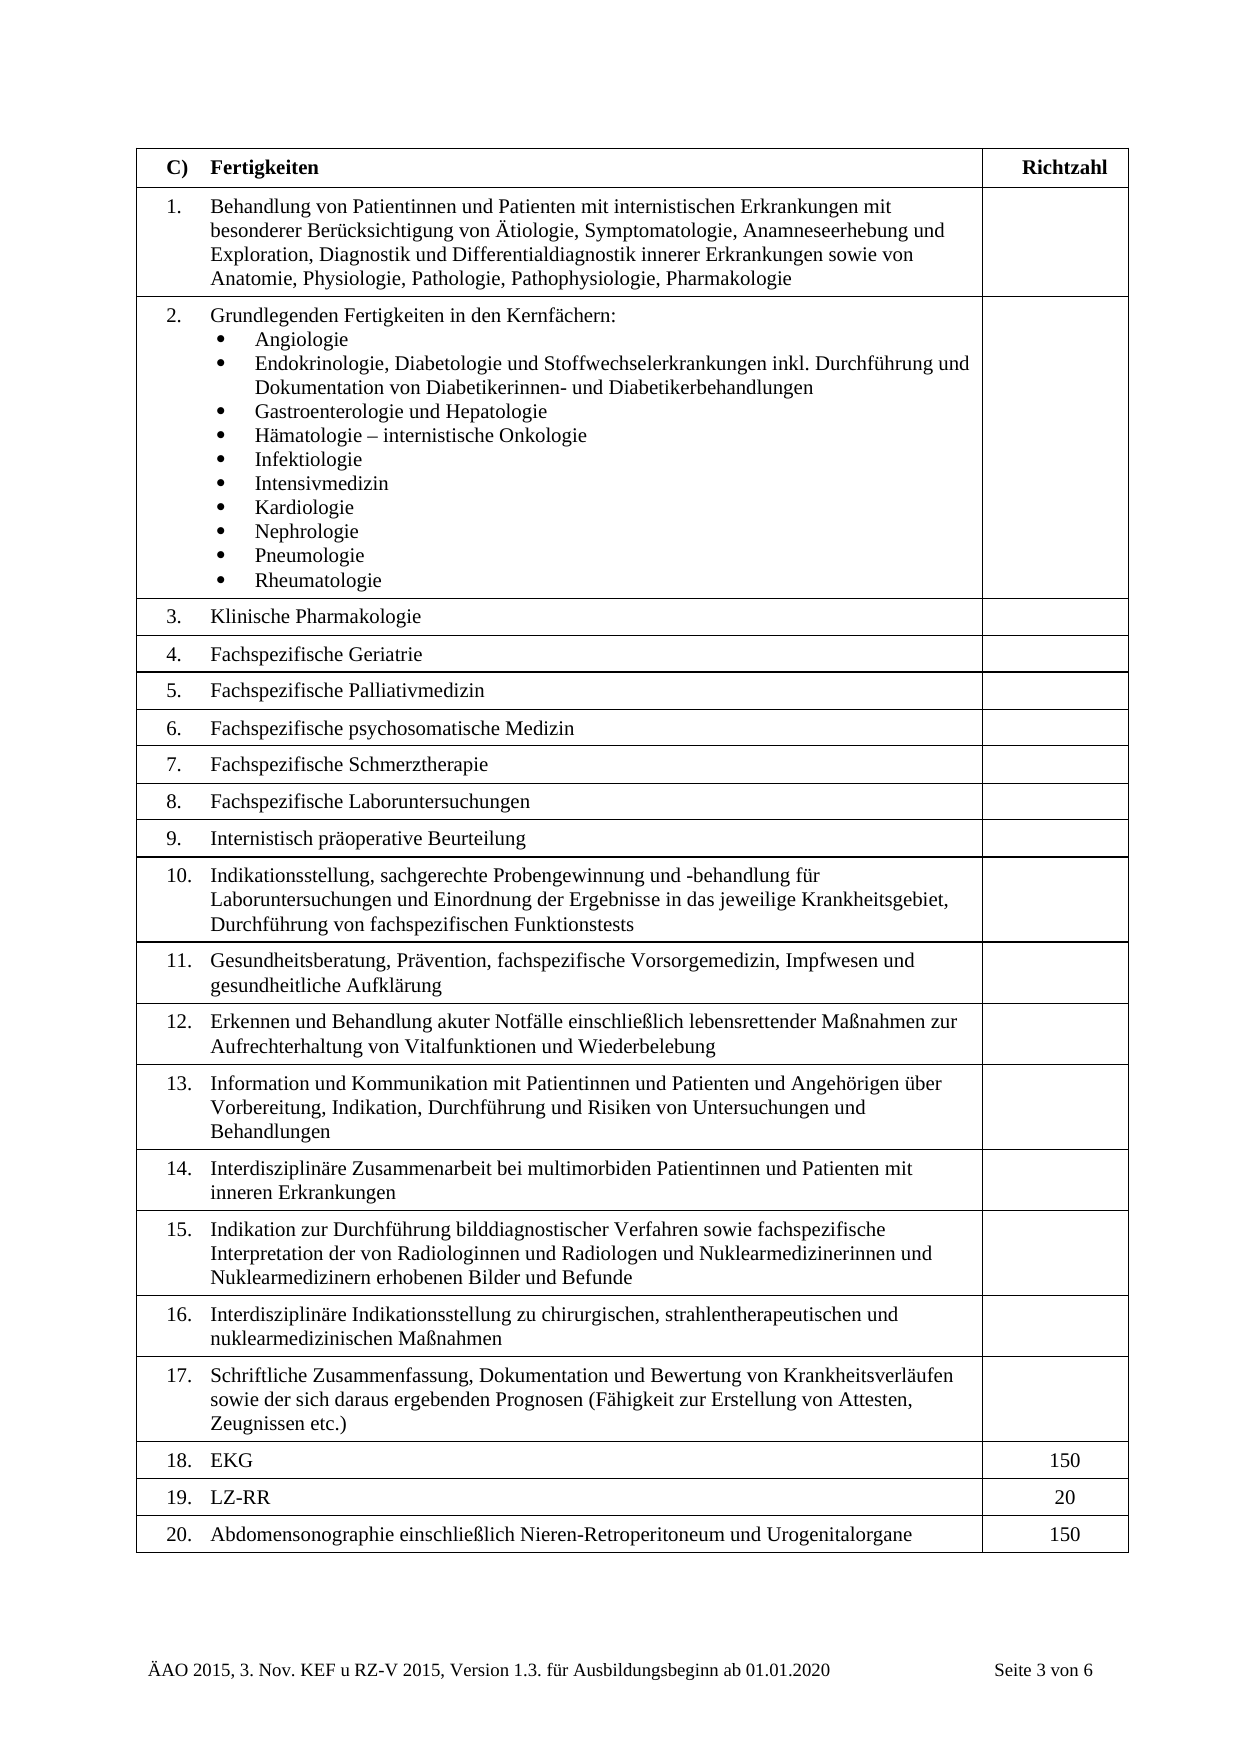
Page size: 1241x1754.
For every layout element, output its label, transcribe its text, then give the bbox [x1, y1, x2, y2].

table_cell [983, 784, 1128, 819]
table_cell [983, 673, 1128, 708]
table_cell [983, 188, 1128, 296]
table_cell Fachspezifische Geriatrie [137, 636, 982, 671]
table_cell Fachspezifische Palliativmedizin [137, 673, 982, 708]
table_cell Abdomensonographie einschließlich Nieren-Retroperitoneum und Urogenitalorgane [137, 1516, 982, 1552]
table_cell [983, 820, 1128, 856]
table_cell 150 [983, 1516, 1128, 1552]
table_cell EKG [137, 1442, 982, 1478]
table_cell [983, 297, 1128, 597]
table_cell Behandlung von Patientinnen und Patienten mit internistischen Erkrankungen mit besonderer Berücksichtigung von Ätiologie, Symptomatologie, Anamneseerhebung und Exploration, Diagnostik und Differentialdiagnostik innerer Erkrankungen sowie von Anatomie, Physiologie, Pathologie, Pathophysiologie, Pharmakologie [137, 188, 982, 296]
table_header C) Fertigkeiten [137, 149, 982, 187]
table_cell [983, 858, 1128, 941]
table_cell Fachspezifische Schmerztherapie [137, 746, 982, 782]
table_cell [983, 1296, 1128, 1356]
table_cell Erkennen und Behandlung akuter Notfälle einschließlich lebensrettender Maßnahmen zur Aufrechterhaltung von Vitalfunktionen und Wiederbelebung [137, 1004, 982, 1063]
table_cell Interdisziplinäre Zusammenarbeit bei multimorbiden Patientinnen und Patienten mit inneren Erkrankungen [137, 1150, 982, 1210]
table_cell Information und Kommunikation mit Patientinnen und Patienten und Angehörigen über Vorbereitung, Indikation, Durchführung und Risiken von Untersuchungen und Behandlungen [137, 1065, 982, 1149]
table_cell [983, 1065, 1128, 1149]
table_cell Interdisziplinäre Indikationsstellung zu chirurgischen, strahlentherapeutischen und nuklearmedizinischen Maßnahmen [137, 1296, 982, 1356]
table_cell [983, 1211, 1128, 1295]
table_cell [983, 943, 1128, 1002]
table_cell Internistisch präoperative Beurteilung [137, 820, 982, 856]
table_cell [983, 1150, 1128, 1210]
table_cell Fachspezifische psychosomatische Medizin [137, 710, 982, 745]
table_cell Fachspezifische Laboruntersuchungen [137, 784, 982, 819]
table_cell Indikation zur Durchführung bilddiagnostischer Verfahren sowie fachspezifische Interpretation der von Radiologinnen und Radiologen und Nuklearmedizinerinnen und Nuklearmedizinern erhobenen Bilder und Befunde [137, 1211, 982, 1295]
table_cell [983, 746, 1128, 782]
table_cell LZ-RR [137, 1479, 982, 1515]
table_cell Schriftliche Zusammenfassung, Dokumentation und Bewertung von Krankheitsverläufen sowie der sich daraus ergebenden Prognosen (Fähigkeit zur Erstellung von Attesten, Zeugnissen etc.) [137, 1357, 982, 1441]
table_cell Indikationsstellung, sachgerechte Probengewinnung und -behandlung für Laboruntersuchungen und Einordnung der Ergebnisse in das jeweilige Krankheitsgebiet, Durchführung von fachspezifischen Funktionstests [137, 858, 982, 941]
table_cell Gesundheitsberatung, Prävention, fachspezifische Vorsorgemedizin, Impfwesen und gesundheitliche Aufklärung [137, 943, 982, 1002]
table_cell [983, 710, 1128, 745]
table_cell [983, 1004, 1128, 1063]
table_header Richtzahl [983, 149, 1128, 187]
table_cell [983, 1357, 1128, 1441]
table_cell Grundlegenden Fertigkeiten in den Kernfächern: Angiologie Endokrinologie, Diabetologie und Stoffwechselerkrankungen inkl. Durchführung und Dokumentation von Diabetikerinnen- und Diabetikerbehandlungen Gastroenterologie und Hepatologie Hämatologie – internistische Onkologie Infektiologie Intensivmedizin Kardiologie Nephrologie Pneumologie Rheumatologie [137, 297, 982, 597]
table_cell [983, 599, 1128, 634]
table_cell Klinische Pharmakologie [137, 599, 982, 634]
table_cell [983, 636, 1128, 671]
table_cell 150 [983, 1442, 1128, 1478]
table_cell 20 [983, 1479, 1128, 1515]
